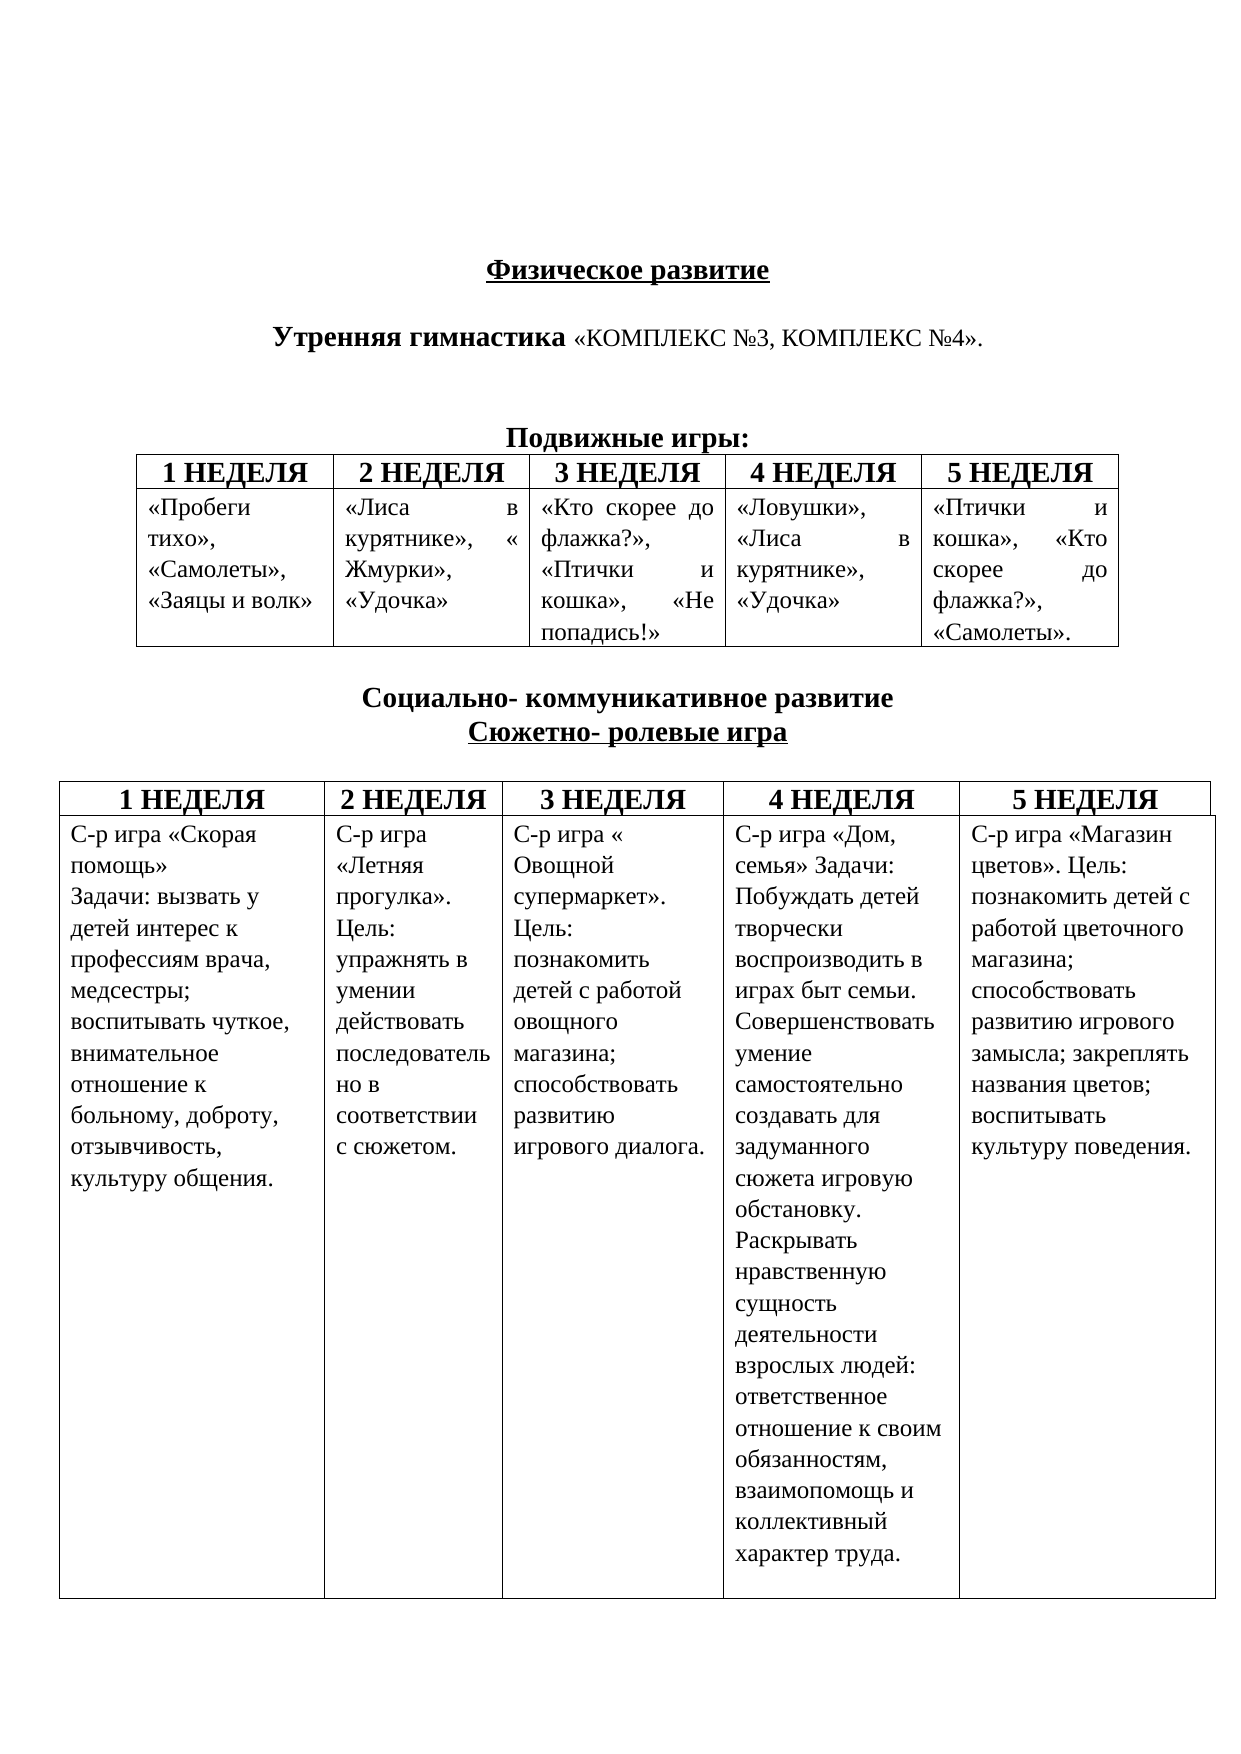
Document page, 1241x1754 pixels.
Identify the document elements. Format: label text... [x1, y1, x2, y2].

table_header 1 НЕДЕЛЯ [60, 782, 324, 815]
table_cell «Птички и кошка», «Кто скорее до флажка?», «Самолеты». [922, 489, 1118, 646]
table_cell «Ловушки», «Лиса в курятнике», «Удочка» [726, 489, 921, 646]
text Сюжетно- ролевые игра [148, 714, 1107, 747]
table_cell С-р игра « Овощной супермаркет». Цель: познакомить детей с работой овощного магазина; способствовать развитию игрового диалога. [503, 816, 723, 1598]
table_cell С-р игра «Дом, семья» Задачи: Побуждать детей творчески воспроизводить в играх быт семьи. Совершенствовать умение самостоятельно создавать для задуманного сюжета игровую обстановку. Раскрывать нравственную сущность деятельности взрослых людей: ответственное отношение к своим обязанностям, взаимопомощь и коллективный характер труда. [724, 816, 959, 1598]
text Подвижные игры: [148, 420, 1107, 454]
table_header 4 НЕДЕЛЯ [724, 782, 959, 815]
table_header 2 НЕДЕЛЯ [325, 782, 502, 815]
table_header 5 НЕДЕЛЯ [922, 455, 1118, 488]
table_header 4 НЕДЕЛЯ [726, 455, 921, 488]
table_cell С-р игра «Магазин цветов». Цель: познакомить детей с работой цветочного магазина; способствовать развитию игрового замысла; закреплять названия цветов; воспитывать культуру поведения. [960, 816, 1215, 1598]
table_header 3 НЕДЕЛЯ [530, 455, 725, 488]
text Утренняя гимнастика «КОМПЛЕКС №3, КОМПЛЕКС №4». [148, 319, 1107, 353]
text Социально- коммуникативное развитие [148, 680, 1107, 714]
table_cell С-р игра «Летняя прогулка». Цель: упражнять в умении действовать последовательно в соответствии с сюжетом. [325, 816, 502, 1598]
table_cell С-р игра «Скорая помощь» Задачи: вызвать у детей интерес к профессиям врача, медсестры; воспитывать чуткое, внимательное отношение к больному, доброту, отзывчивость, культуру общения. [60, 816, 324, 1598]
table_cell «Кто скорее до флажка?», «Птички и кошка», «Не попадись!» [530, 489, 725, 646]
table_cell «Пробеги тихо», «Самолеты», «Заяцы и волк» [137, 489, 333, 646]
table_header 2 НЕДЕЛЯ [334, 455, 529, 488]
table_cell «Лиса в курятнике», « Жмурки», «Удочка» [334, 489, 529, 646]
table_header 1 НЕДЕЛЯ [137, 455, 333, 488]
table_header 5 НЕДЕЛЯ [960, 782, 1210, 815]
text Физическое развитие [148, 252, 1107, 286]
table_header 3 НЕДЕЛЯ [503, 782, 723, 815]
